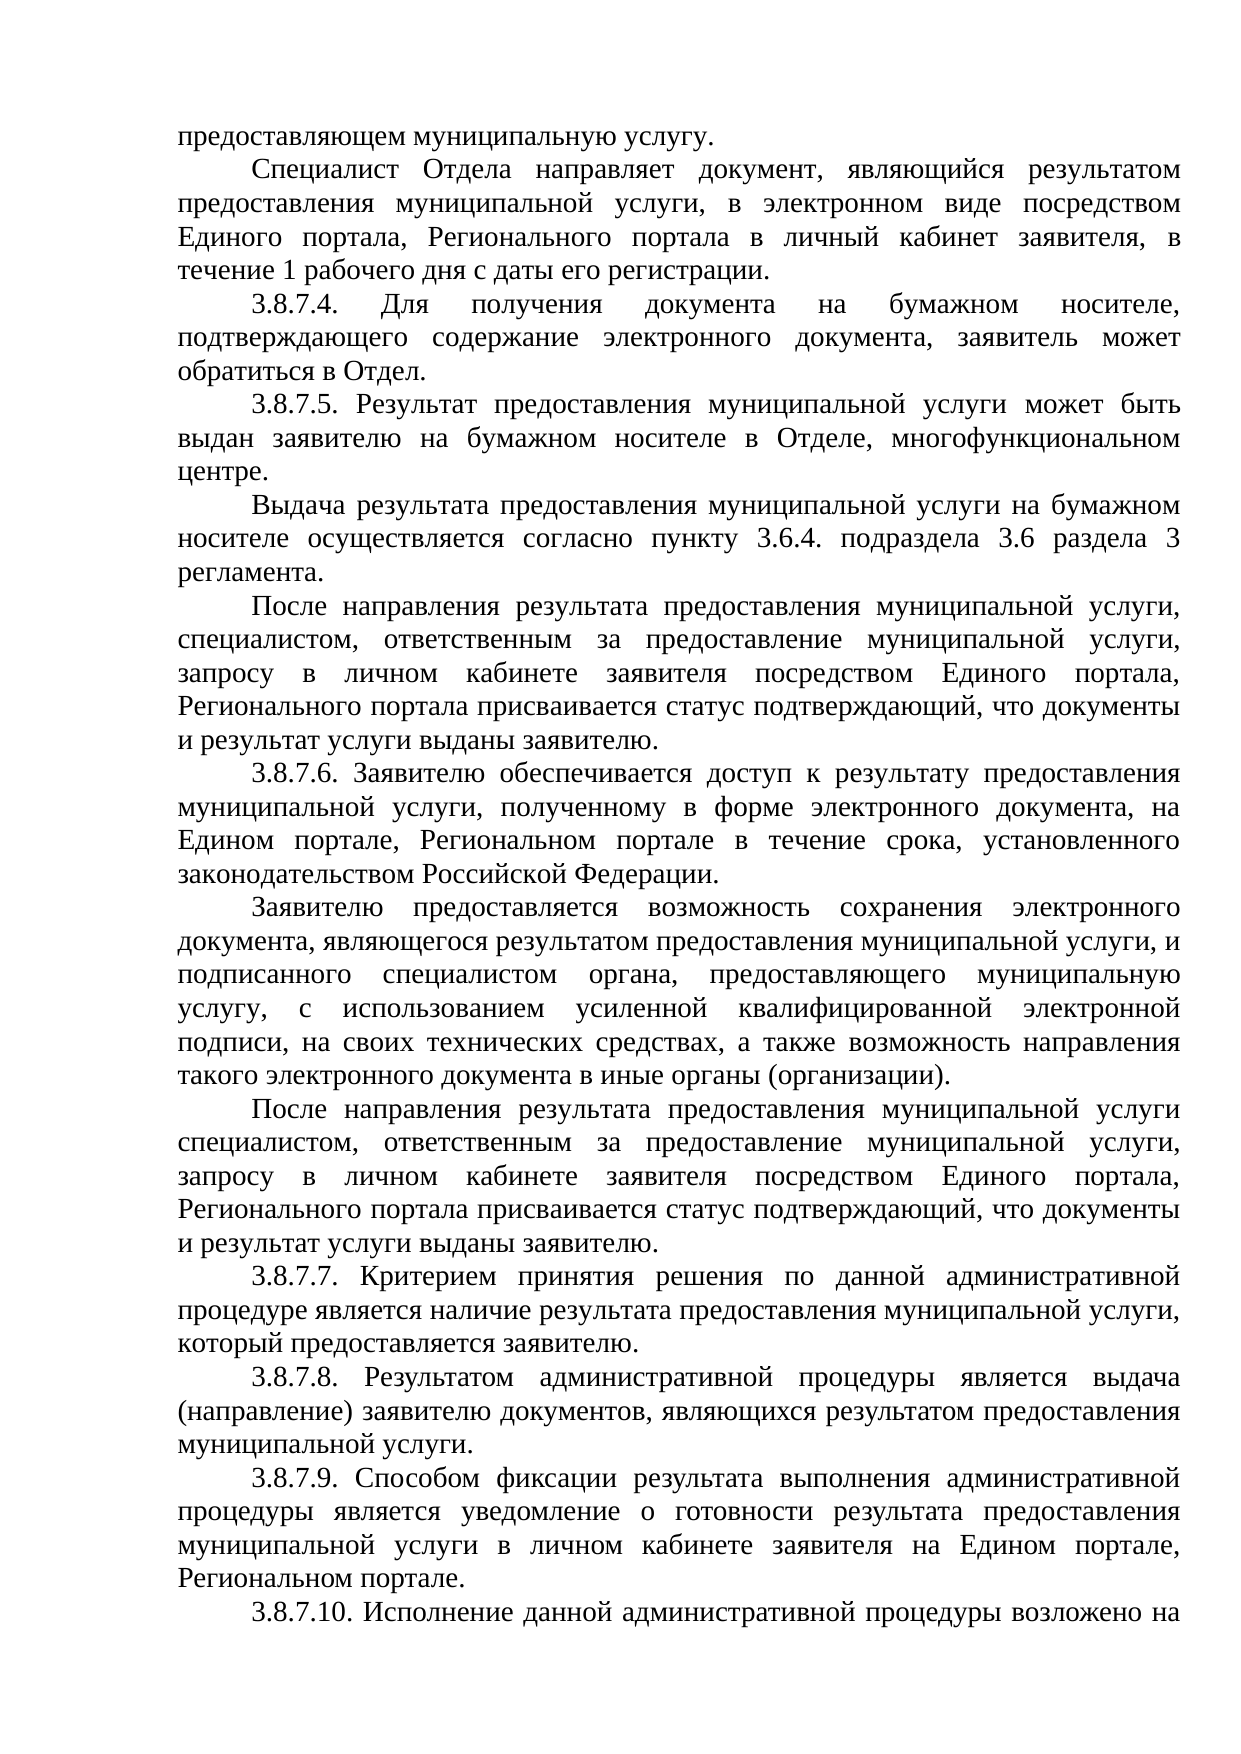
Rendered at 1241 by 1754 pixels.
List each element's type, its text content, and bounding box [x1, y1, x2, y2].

text Специалист Отдела направляет документ, являющийся результатом предоставления муниципальной услуги, в электронном виде посредством Единого портала, Регионального портала в личный кабинет заявителя, в течение 1 рабочего дня с даты его регистрации. [177, 152, 1181, 286]
text 3.8.7.6. Заявителю обеспечивается доступ к результату предоставления муниципальной услуги, полученному в форме электронного документа, на Едином портале, Региональном портале в течение срока, установленного законодательством Российской Федерации. [177, 755, 1181, 889]
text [177, 118, 1181, 152]
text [177, 1594, 1181, 1627]
text 3.8.7.9. Способом фиксации результата выполнения административной процедуры является уведомление о готовности результата предоставления муниципальной услуги в личном кабинете заявителя на Едином портале, Региональном портале. [177, 1460, 1181, 1594]
text 3.8.7.7. Критерием принятия решения по данной административной процедуре является наличие результата предоставления муниципальной услуги, который предоставляется заявителю. [177, 1258, 1181, 1359]
text 3.8.7.4. Для получения документа на бумажном носителе, подтверждающего содержание электронного документа, заявитель может обратиться в Отдел. [177, 286, 1181, 386]
text Выдача результата предоставления муниципальной услуги на бумажном носителе осуществляется согласно пункту 3.6.4. подраздела 3.6 раздела 3 регламента. [177, 487, 1181, 588]
text 3.8.7.5. Результат предоставления муниципальной услуги может быть выдан заявителю на бумажном носителе в Отделе, многофункциональном центре. [177, 386, 1181, 487]
text Заявителю предоставляется возможность сохранения электронного документа, являющегося результатом предоставления муниципальной услуги, и подписанного специалистом органа, предоставляющего муниципальную услугу, с использованием усиленной квалифицированной электронной подписи, на своих технических средствах, а также возможность направления такого электронного документа в иные органы (организации). [177, 889, 1181, 1091]
text 3.8.7.8. Результатом административной процедуры является выдача (направление) заявителю документов, являющихся результатом предоставления муниципальной услуги. [177, 1359, 1181, 1460]
text После направления результата предоставления муниципальной услуги специалистом, ответственным за предоставление муниципальной услуги, запросу в личном кабинете заявителя посредством Единого портала, Регионального портала присваивается статус подтверждающий, что документы и результат услуги выданы заявителю. [177, 1091, 1181, 1258]
text После направления результата предоставления муниципальной услуги, специалистом, ответственным за предоставление муниципальной услуги, запросу в личном кабинете заявителя посредством Единого портала, Регионального портала присваивается статус подтверждающий, что документы и результат услуги выданы заявителю. [177, 588, 1181, 755]
